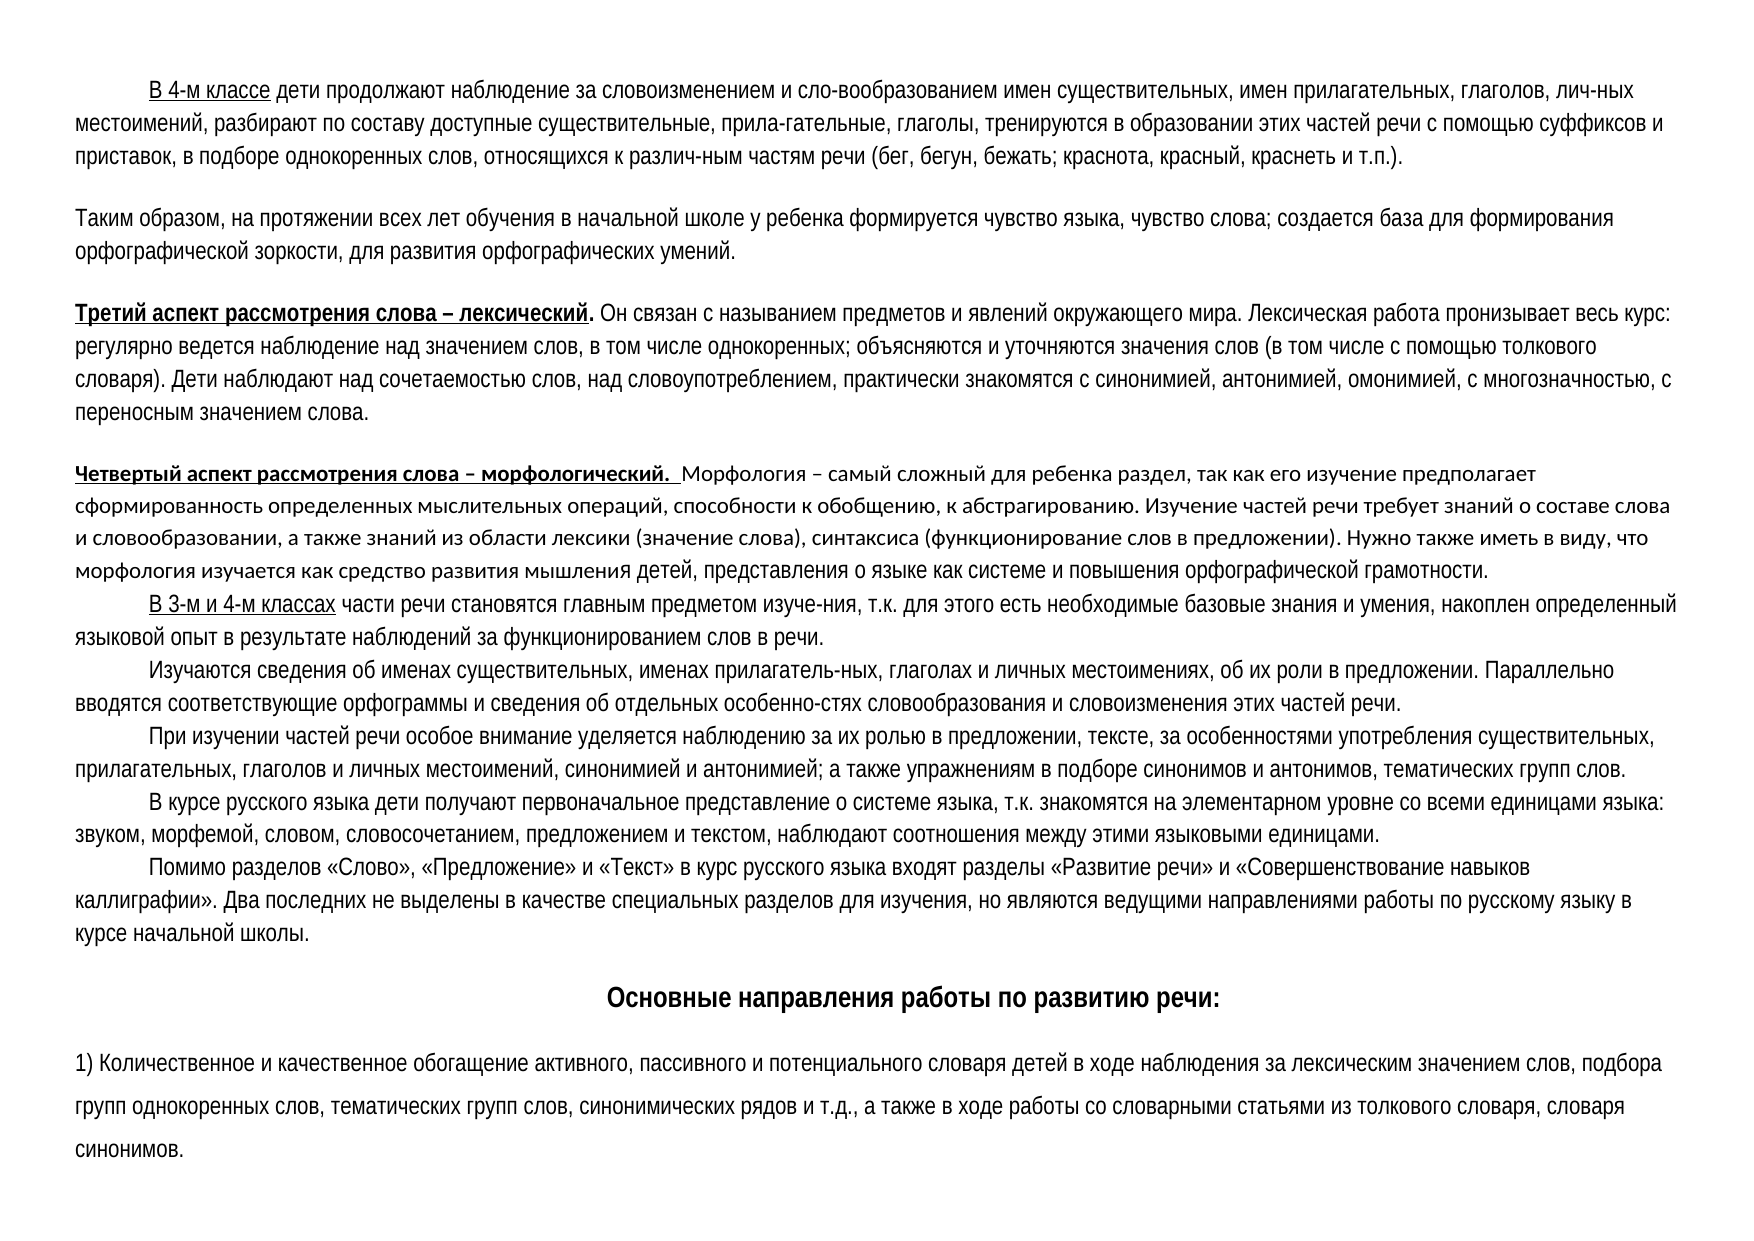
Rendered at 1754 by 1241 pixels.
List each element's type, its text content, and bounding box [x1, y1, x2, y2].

text В 4-м классе дети продолжают наблюдение за словоизменением и сло-вообразованием имен существительных, имен прилагательных, глаголов, лич-ных местоимений, разбирают по составу доступные существительные, прила-гательные, глаголы, тренируются в образовании этих частей речи с помощью суффиксов и приставок, в подборе однокоренных слов, относящихся к различ-ным частям речи (бег, бегун, бежать; краснота, красный, краснеть и т.п.). [75, 75, 1679, 169]
text Третий аспект рассмотрения слова – лексический. Он связан с называнием предметов и явлений окружающего мира. Лексическая работа пронизывает весь курс: регулярно ведется наблюдение над значением слов, в том числе однокоренных; объясняются и уточняются значения слов (в том числе с помощью толкового словаря). Дети наблюдают над сочетаемостью слов, над словоупотреблением, практически знакомятся с синонимией, антонимией, омонимией, с многозначностью, с переносным значением слова. [75, 298, 1679, 425]
text В курсе русского языка дети получают первоначальное представление о системе языка, т.к. знакомятся на элементарном уровне со всеми единицами языка: звуком, морфемой, словом, словосочетанием, предложением и текстом, наблюдают соотношения между этими языковыми единицами. [75, 786, 1679, 848]
text Четвертый аспект рассмотрения слова – морфологический. Морфология – самый сложный для ребенка раздел, так как его изучение предполагает сформированность определенных мыслительных операций, способности к обобщению, к абстрагированию. Изучение частей речи требует знаний о составе слова и словообразовании, а также знаний из области лексики (значение слова), синтаксиса (функционирование слов в предложении). Нужно также иметь в виду, что морфология изучается как средство развития мышления детей, представления о языке как системе и повышения орфографической грамотности. [75, 459, 1679, 584]
text Помимо разделов «Слово», «Предложение» и «Текст» в курс русского языка входят разделы «Развитие речи» и «Совершенствование навыков каллиграфии». Два последних не выделены в качестве специальных разделов для изучения, но являются ведущими направлениями работы по русскому языку в курсе начальной школы. [75, 852, 1679, 947]
text При изучении частей речи особое внимание уделяется наблюдению за их ролью в предложении, тексте, за особенностями употребления существительных, прилагательных, глаголов и личных местоимений, синонимией и антонимией; а также упражнениям в подборе синонимов и антонимов, тематических групп слов. [75, 721, 1679, 782]
text 1) Количественное и качественное обогащение активного, пассивного и потенциального словаря детей в ходе наблюдения за лексическим значением слов, подбора групп однокоренных слов, тематических групп слов, синонимических рядов и т.д., а также в ходе работы со словарными статьями из толкового словаря, словаря синонимов. [75, 1048, 1679, 1162]
text Основные направления работы по развитию речи: [75, 980, 1679, 1014]
text В 3-м и 4-м классах части речи становятся главным предметом изуче-ния, т.к. для этого есть необходимые базовые знания и умения, накоплен определенный языковой опыт в результате наблюдений за функционированием слов в речи. [75, 589, 1679, 651]
text Изучаются сведения об именах существительных, именах прилагатель-ных, глаголах и личных местоимениях, об их роли в предложении. Параллельно вводятся соответствующие орфограммы и сведения об отдельных особенно-стях словообразования и словоизменения этих частей речи. [75, 655, 1679, 716]
text Таким образом, на протяжении всех лет обучения в начальной школе у ребенка формируется чувство языка, чувство слова; создается база для формирования орфографической зоркости, для развития орфографических умений. [75, 203, 1679, 264]
